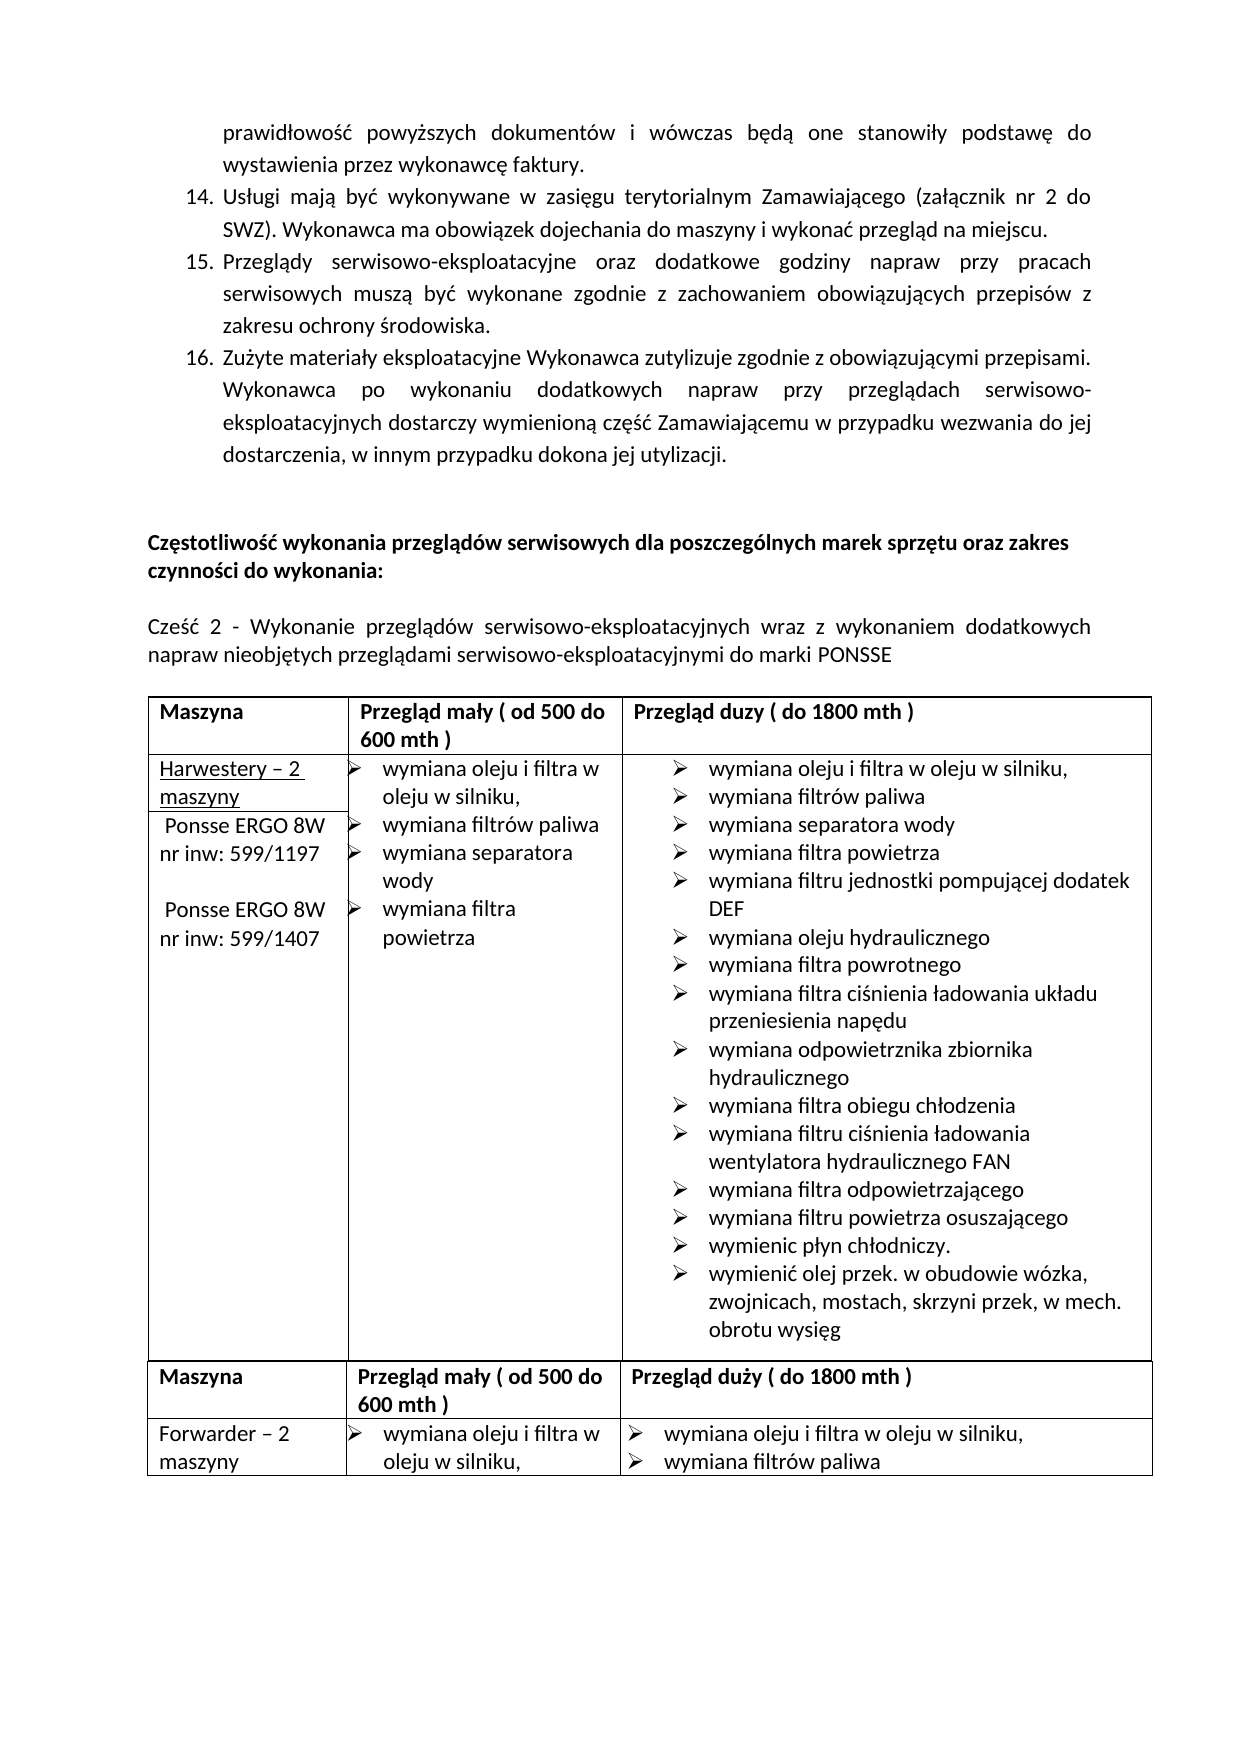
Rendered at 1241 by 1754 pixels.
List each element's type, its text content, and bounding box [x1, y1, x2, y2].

text Cześć 2 - Wykonanie przeglądów serwisowo-eksploatacyjnych wraz z wykonaniem dodatkowych napraw nieobjętych przeglądami serwisowo-eksploatacyjnymi do marki PONSSE [148, 612, 1093, 668]
list Przeglądy serwisowo-eksploatacyjne oraz dodatkowe godziny napraw przy pracach serwisowych muszą być wykonane zgodnie z zachowaniem obowiązujących przepisów z zakresu ochrony środowiska. [185, 247, 1093, 339]
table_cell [347, 1419, 620, 1475]
table_cell wymiana oleju i filtra w oleju w silniku, wymiana filtrów paliwa wymiana separatora wody wymiana filtra powietrza wymiana filtru jednostki pompującej dodatek DEF wymiana oleju hydraulicznego wymiana filtra powrotnego wymiana filtra ciśnienia ładowania układu przeniesienia napędu wymiana odpowietrznika zbiornika hydraulicznego wymiana filtra obiegu chłodzenia wymiana filtru ciśnienia ładowania wentylatora hydraulicznego FAN wymiana filtra odpowietrzającego wymiana filtru powietrza osuszającego wymienic płyn chłodniczy. wymienić olej przek. w obudowie wózka, zwojnicach, mostach, skrzyni przek, w mech. obrotu wysięg [623, 755, 1151, 1360]
table_cell Forwarder – 2 maszyny [148, 1419, 346, 1475]
table_header Maszyna [148, 1362, 346, 1418]
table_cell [621, 1419, 1152, 1475]
table_header Przegląd mały ( od 500 do 600 mth ) [349, 698, 622, 753]
text Częstotliwość wykonania przeglądów serwisowych dla poszczególnych marek sprzętu oraz zakres czynności do wykonania: [148, 528, 1093, 584]
table_header Maszyna [149, 698, 348, 753]
table_cell Ponsse ERGO 8W nr inw: 599/1197 Ponsse ERGO 8W nr inw: 599/1407 [149, 812, 348, 1360]
table_header Przegląd duży ( do 1800 mth ) [621, 1362, 1152, 1418]
list Zużyte materiały eksploatacyjne Wykonawca zutylizuje zgodnie z obowiązującymi przepisami. Wykonawca po wykonaniu dodatkowych napraw przy przeglądach serwisowo-eksploatacyjnych dostarczy wymienioną część Zamawiającemu w przypadku wezwania do jej dostarczenia, w innym przypadku dokona jej utylizacji. [185, 343, 1093, 468]
table_header Przegląd mały ( od 500 do 600 mth ) [347, 1362, 620, 1418]
list Usługi mają być wykonywane w zasięgu terytorialnym Zamawiającego (załącznik nr 2 do SWZ). Wykonawca ma obowiązek dojechania do maszyny i wykonać przegląd na miejscu. [185, 182, 1093, 243]
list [185, 118, 1093, 178]
table_header Przegląd duzy ( do 1800 mth ) [623, 698, 1151, 753]
table_cell Harwestery – 2 maszyny [149, 755, 348, 811]
table_cell wymiana oleju i filtra w oleju w silniku, wymiana filtrów paliwa wymiana separatora wody wymiana filtra powietrza [349, 755, 622, 1360]
